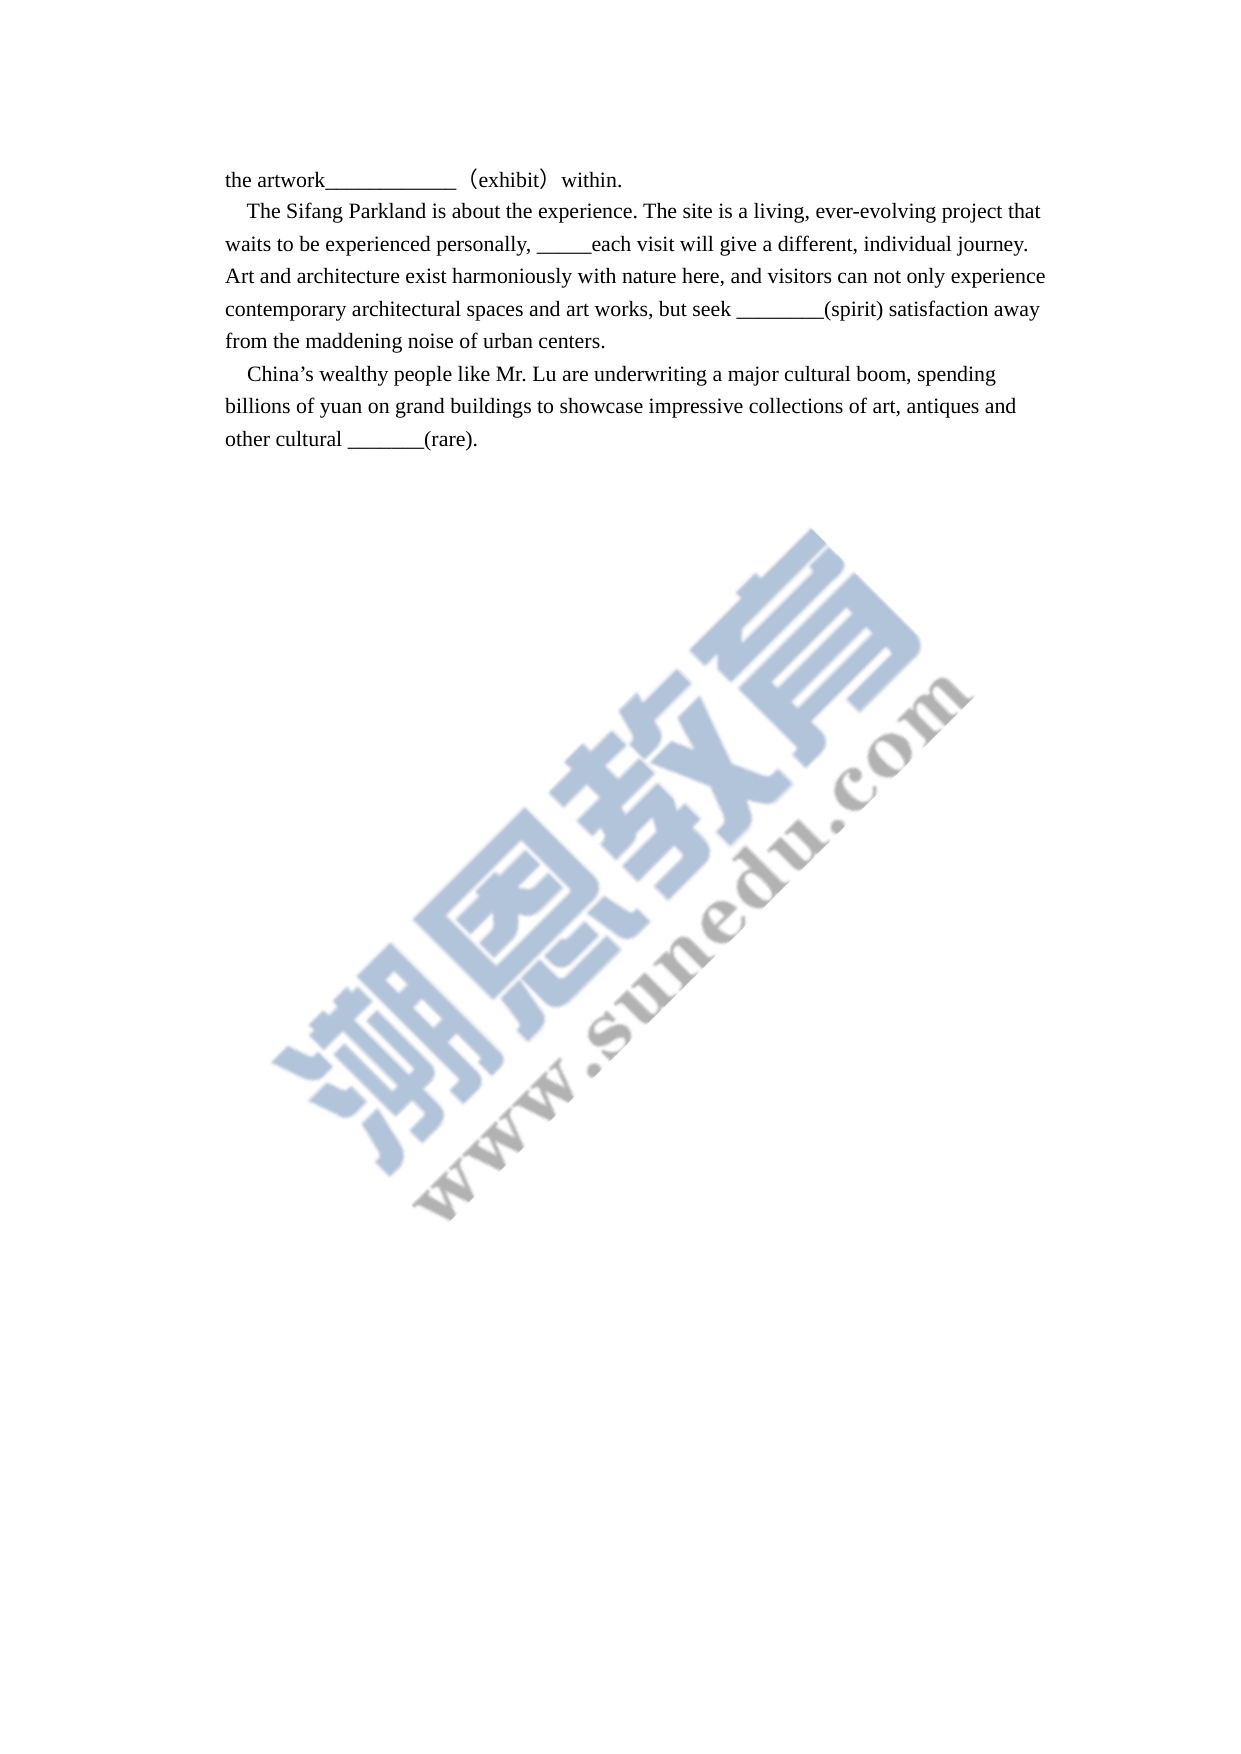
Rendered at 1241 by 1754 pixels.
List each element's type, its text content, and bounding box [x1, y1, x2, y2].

picture [187, 265, 1053, 1489]
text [225, 162, 1053, 194]
text The Sifang Parkland is about the experience. The site is a living, ever-evolving project that waits to be experienced personally, _____each visit will give a different, individual journey. Art and architecture exist harmoniously with nature here, and visitors can not only experience contemporary architectural spaces and art works, but seek ________(spirit) satisfaction away from the maddening noise of urban centers. [225, 194, 1053, 357]
text China’s wealthy people like Mr. Lu are underwriting a major cultural boom, spending billions of yuan on grand buildings to showcase impressive collections of art, antiques and other cultural _______(rare). [225, 357, 1053, 454]
